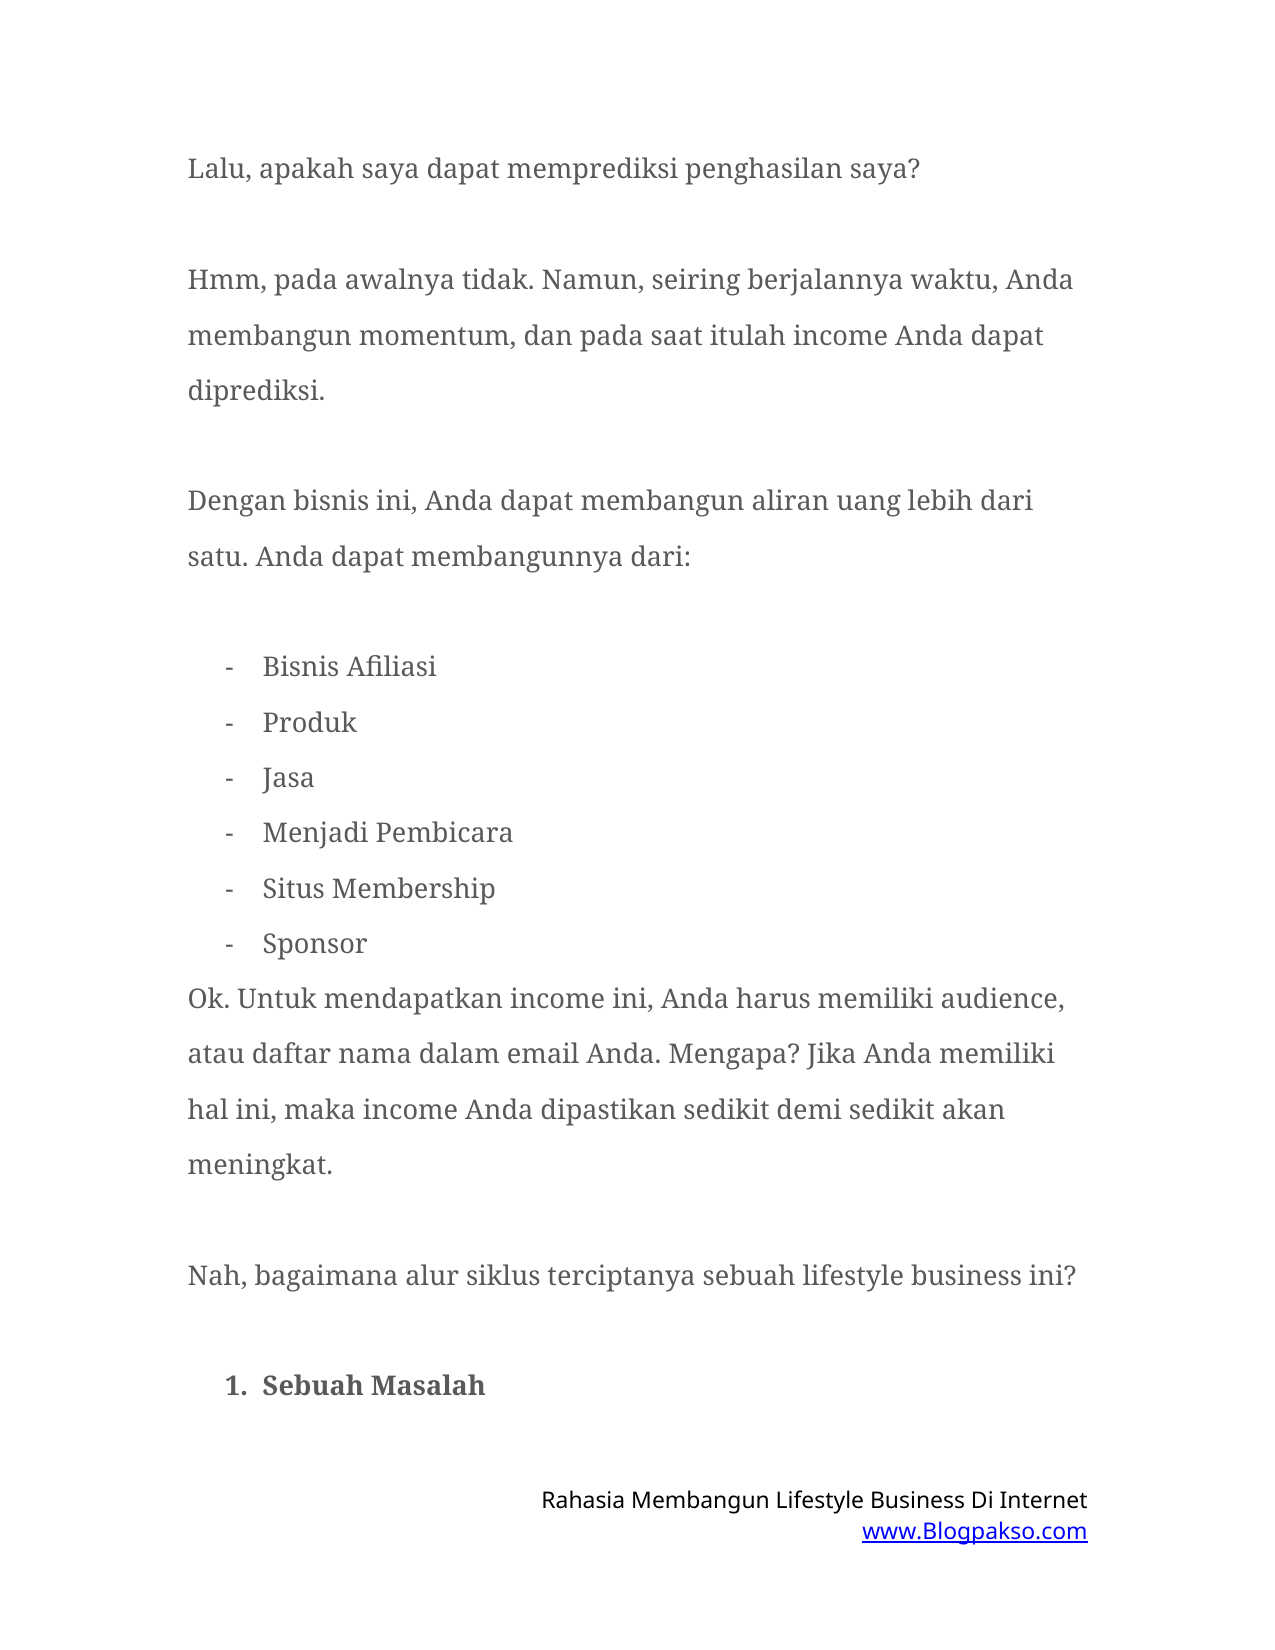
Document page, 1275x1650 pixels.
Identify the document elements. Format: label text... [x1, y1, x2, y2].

text Nah, bagaimana alur siklus terciptanya sebuah lifestyle business ini? [187, 1256, 1087, 1293]
list Jasa [225, 758, 1087, 795]
list Produk [225, 703, 1087, 740]
text Hmm, pada awalnya tidak. Namun, seiring berjalannya waktu, Anda membangun momentum, dan pada saat itulah income Anda dapat diprediksi. [187, 261, 1087, 408]
list Sponsor [225, 924, 1087, 961]
list Menjadi Pembicara [225, 814, 1087, 851]
list Sebuah Masalah [225, 1367, 1087, 1404]
text Dengan bisnis ini, Anda dapat membangun aliran uang lebih dari satu. Anda dapat membangunnya dari: [187, 482, 1087, 574]
text Ok. Untuk mendapatkan income ini, Anda harus memiliki audience, atau daftar nama dalam email Anda. Mengapa? Jika Anda memiliki hal ini, maka income Anda dipastikan sedikit demi sedikit akan meningkat. [187, 980, 1087, 1182]
list Situs Membership [225, 869, 1087, 906]
list Bisnis Afiliasi [225, 648, 1087, 685]
text Lalu, apakah saya dapat memprediksi penghasilan saya? [187, 150, 1087, 187]
